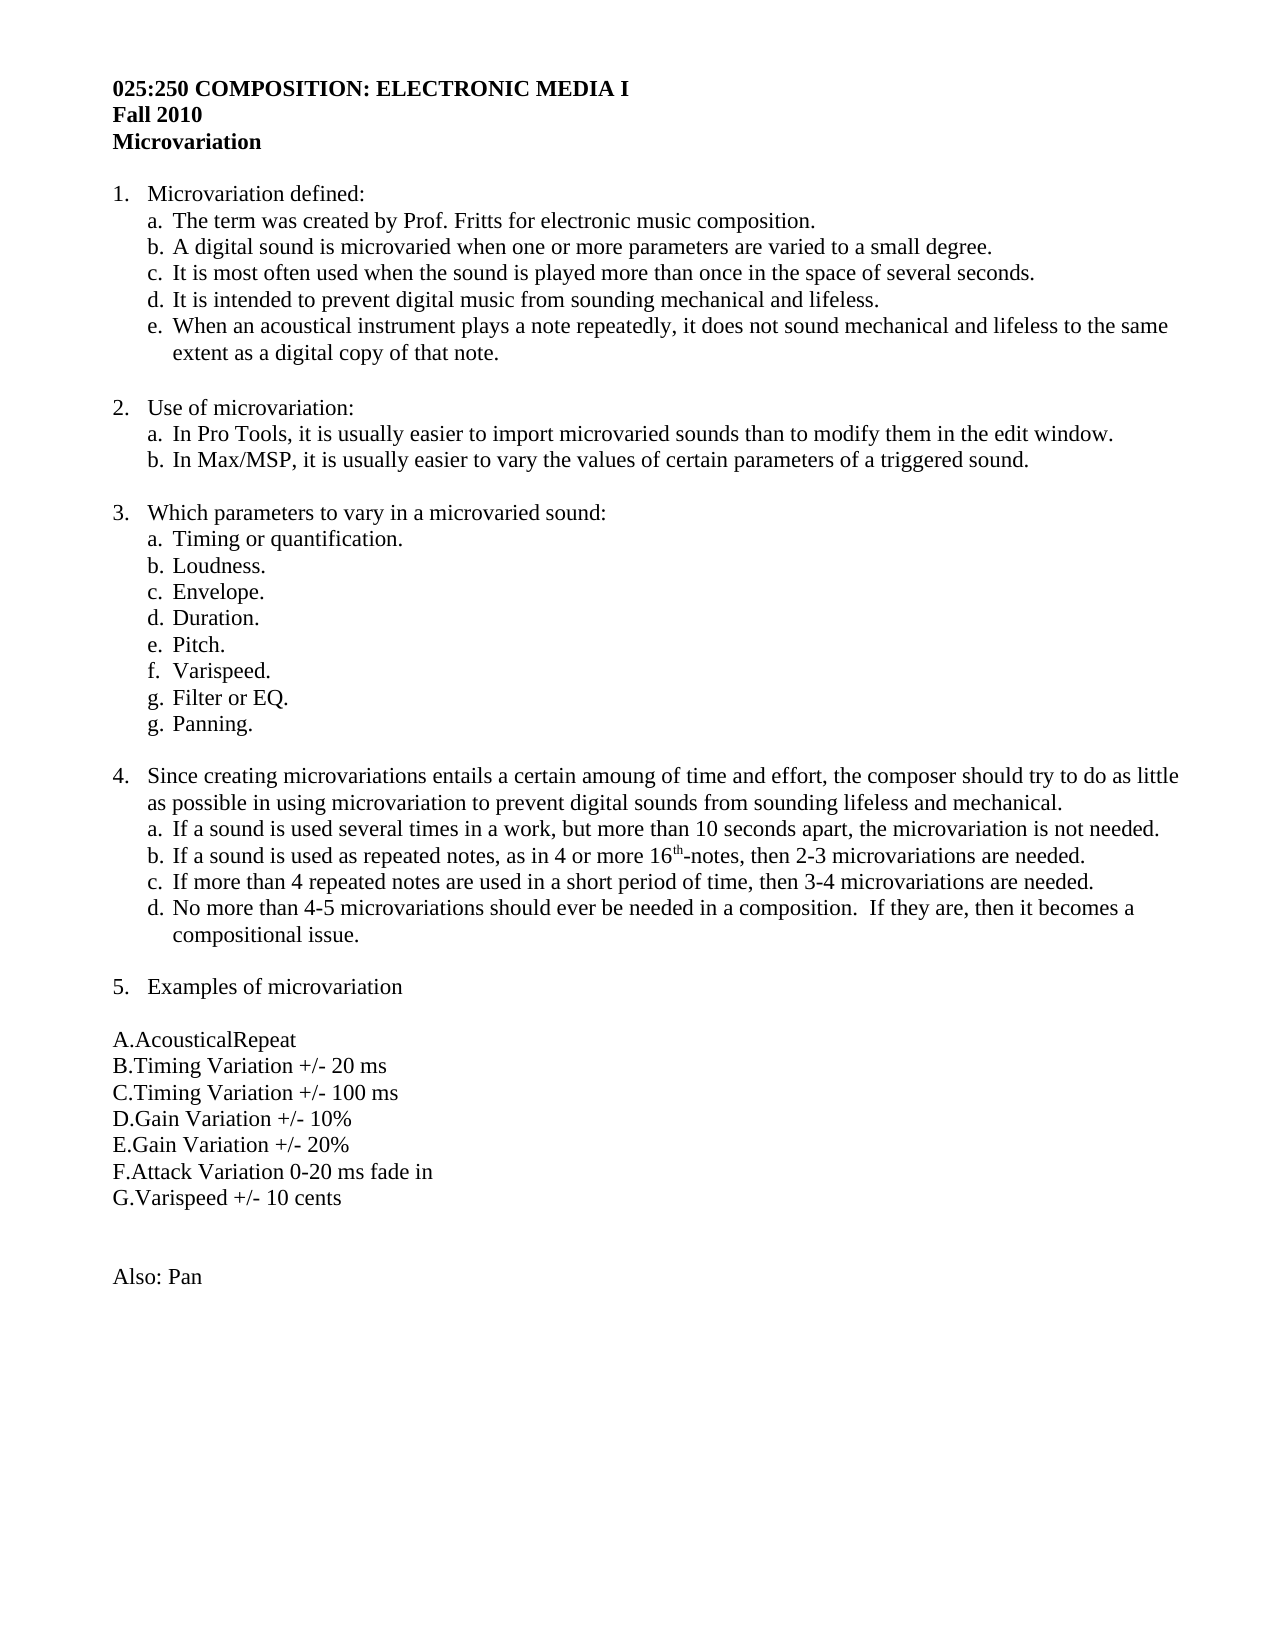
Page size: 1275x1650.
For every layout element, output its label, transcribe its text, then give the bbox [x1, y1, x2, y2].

text F.Attack Variation 0-20 ms fade in [112, 1158, 1200, 1184]
text 2. Use of microvariation: [112, 394, 1200, 420]
text d. No more than 4-5 microvariations should ever be needed in a composition. If they are, then it becomes a [112, 894, 1200, 921]
text Microvariation [112, 128, 1200, 154]
text A.AcousticalRepeat [112, 1026, 1200, 1052]
text Fall 2010 [112, 101, 1200, 128]
text c. It is most often used when the sound is played more than once in the space of several seconds. [112, 259, 1200, 286]
text c. Envelope. [112, 578, 1200, 604]
text 3. Which parameters to vary in a microvaried sound: [112, 499, 1200, 525]
text C.Timing Variation +/- 100 ms [112, 1079, 1200, 1105]
text a. In Pro Tools, it is usually easier to import microvaried sounds than to modify them in the edit window. [112, 420, 1200, 446]
text G.Varispeed +/- 10 cents [112, 1184, 1200, 1211]
text a. If a sound is used several times in a work, but more than 10 seconds apart, the microvariation is not needed. [112, 815, 1200, 842]
text Also: Pan [112, 1263, 1200, 1290]
text b. Loudness. [112, 552, 1200, 578]
text d. Duration. [112, 604, 1200, 631]
text 025:250 COMPOSITION: ELECTRONIC MEDIA I [112, 75, 1200, 101]
text e. When an acoustical instrument plays a note repeatedly, it does not sound mechanical and lifeless to the same [112, 312, 1200, 338]
text a. Timing or quantification. [112, 525, 1200, 552]
text b. A digital sound is microvaried when one or more parameters are varied to a small degree. [112, 233, 1200, 259]
text c. If more than 4 repeated notes are used in a short period of time, then 3-4 microvariations are needed. [112, 868, 1200, 894]
text d. It is intended to prevent digital music from sounding mechanical and lifeless. [112, 286, 1200, 312]
text b. If a sound is used as repeated notes, as in 4 or more 16th-notes, then 2-3 microvariations are needed. [112, 842, 1200, 868]
text B.Timing Variation +/- 20 ms [112, 1052, 1200, 1079]
text 5. Examples of microvariation [112, 973, 1200, 1000]
text a. The term was created by Prof. Fritts for electronic music composition. [112, 207, 1200, 233]
text 1. Microvariation defined: [112, 180, 1200, 207]
text f. Varispeed. [112, 657, 1200, 683]
text E.Gain Variation +/- 20% [112, 1132, 1200, 1158]
text compositional issue. [112, 921, 1200, 947]
text as possible in using microvariation to prevent digital sounds from sounding lifeless and mechanical. [112, 789, 1200, 815]
text 4. Since creating microvariations entails a certain amoung of time and effort, the composer should try to do as little [112, 763, 1200, 789]
text extent as a digital copy of that note. [112, 338, 1200, 365]
text g. Panning. [112, 710, 1200, 736]
text e. Pitch. [112, 631, 1200, 657]
text g. Filter or EQ. [112, 683, 1200, 710]
text b. In Max/MSP, it is usually easier to vary the values of certain parameters of a triggered sound. [112, 446, 1200, 473]
text D.Gain Variation +/- 10% [112, 1105, 1200, 1132]
